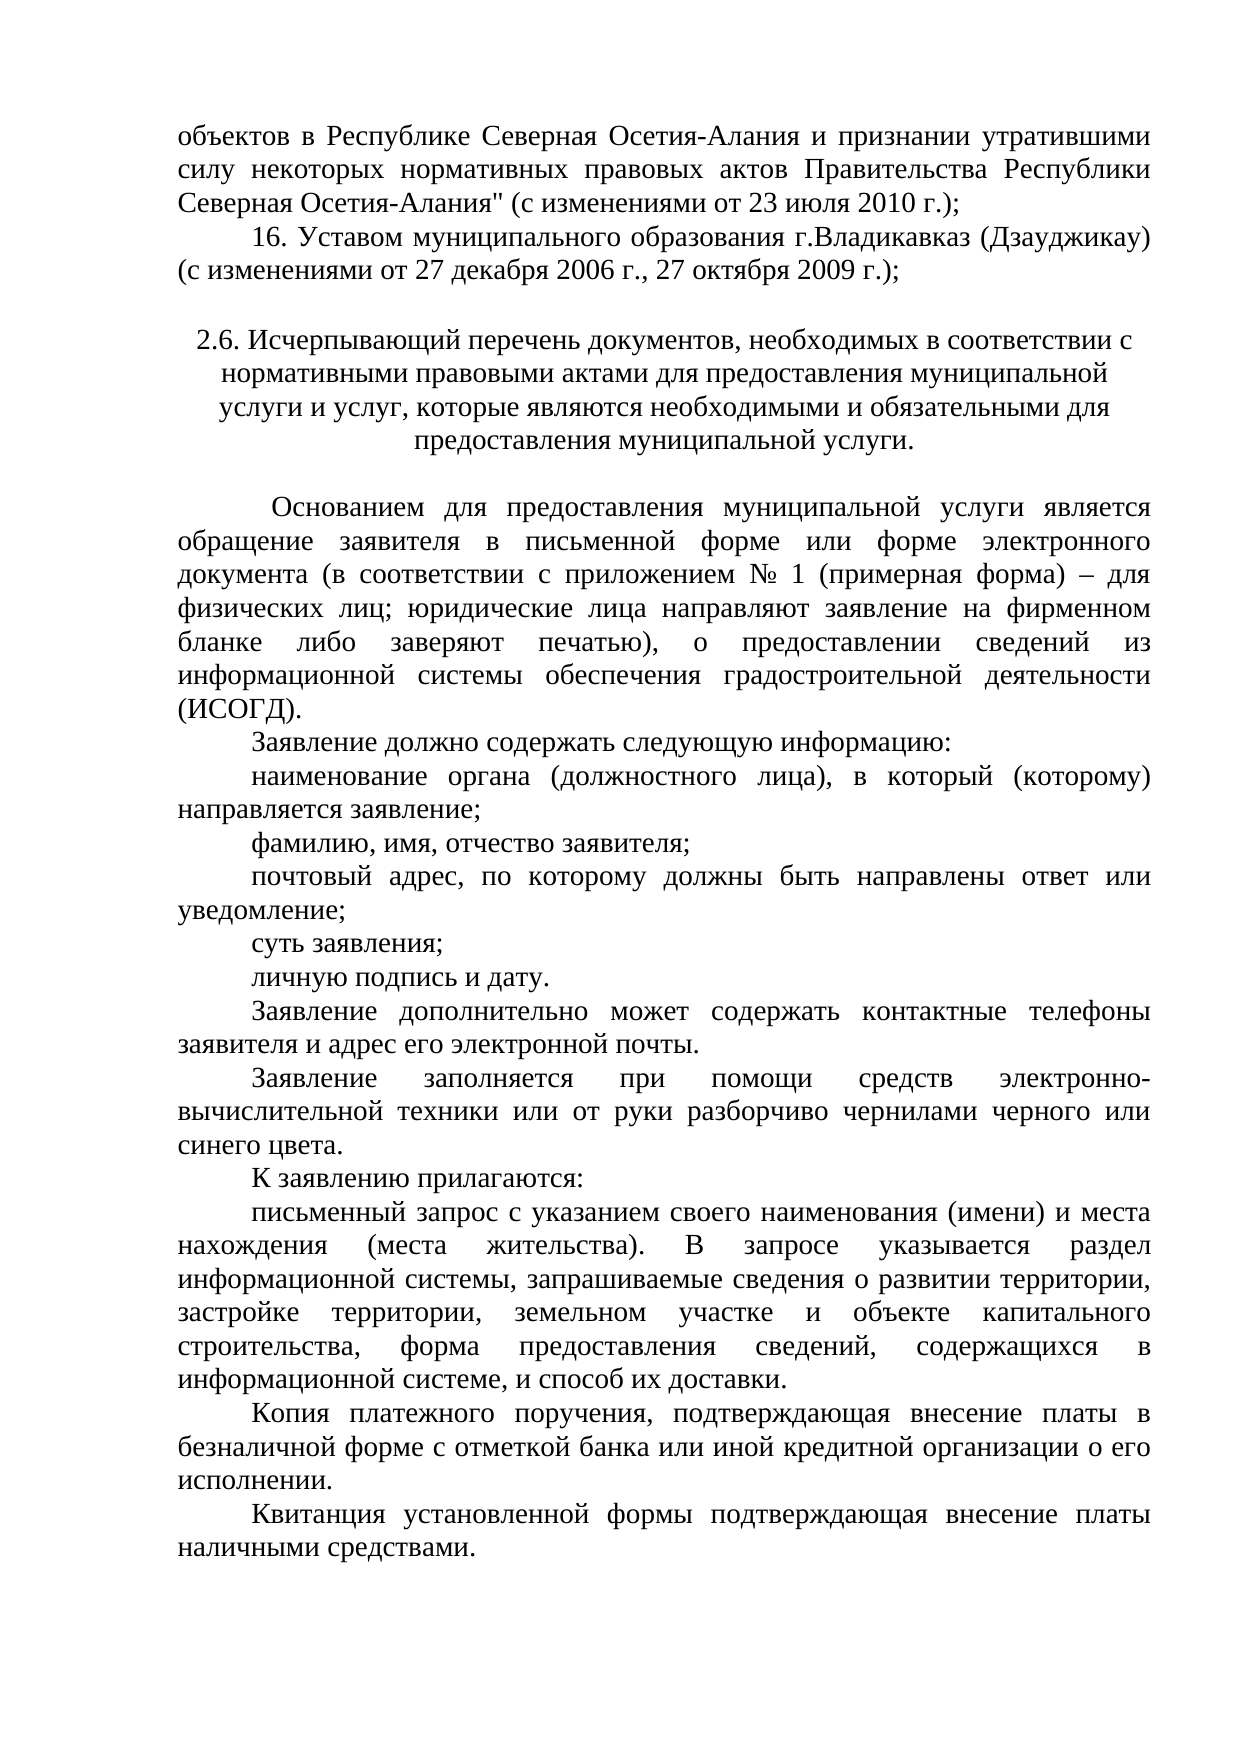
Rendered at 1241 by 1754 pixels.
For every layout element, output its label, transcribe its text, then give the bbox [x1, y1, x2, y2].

text 2.6. Исчерпывающий перечень документов, необходимых в соответствии с нормативными правовыми актами для предоставления муниципальной услуги и услуг, которые являются необходимыми и обязательными для предоставления муниципальной услуги. [177, 322, 1152, 456]
text суть заявления; [177, 926, 1152, 959]
text Заявление заполняется при помощи средств электронно-вычислительной техники или от руки разборчиво чернилами черного или синего цвета. [177, 1060, 1152, 1160]
text К заявлению прилагаются: [177, 1160, 1152, 1194]
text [177, 118, 1152, 219]
text Заявление должно содержать следующую информацию: [177, 724, 1152, 758]
text почтовый адрес, по которому должны быть направлены ответ или уведомление; [177, 858, 1152, 926]
text Основанием для предоставления муниципальной услуги является обращение заявителя в письменной форме или форме электронного документа (в соответствии с приложением № 1 (примерная форма) – для физических лиц; юридические лица направляют заявление на фирменном бланке либо заверяют печатью), о предоставлении сведений из информационной системы обеспечения градостроительной деятельности (ИСОГД). [177, 489, 1152, 724]
text 16. Уставом муниципального образования г.Владикавказ (Дзауджикау) (с изменениями от 27 декабря 2006 г., 27 октября 2009 г.); [177, 219, 1152, 286]
text Заявление дополнительно может содержать контактные телефоны заявителя и адрес его электронной почты. [177, 993, 1152, 1060]
text личную подпись и дату. [177, 959, 1152, 993]
text письменный запрос с указанием своего наименования (имени) и места нахождения (места жительства). В запросе указывается раздел информационной системы, запрашиваемые сведения о развитии территории, застройке территории, земельном участке и объекте капитального строительства, форма предоставления сведений, содержащихся в информационной системе, и способ их доставки. [177, 1194, 1152, 1395]
text наименование органа (должностного лица), в который (которому) направляется заявление; [177, 758, 1152, 825]
text Квитанция установленной формы подтверждающая внесение платы наличными средствами. [177, 1496, 1152, 1563]
text фамилию, имя, отчество заявителя; [177, 825, 1152, 858]
text Копия платежного поручения, подтверждающая внесение платы в безналичной форме с отметкой банка или иной кредитной организации о его исполнении. [177, 1395, 1152, 1496]
